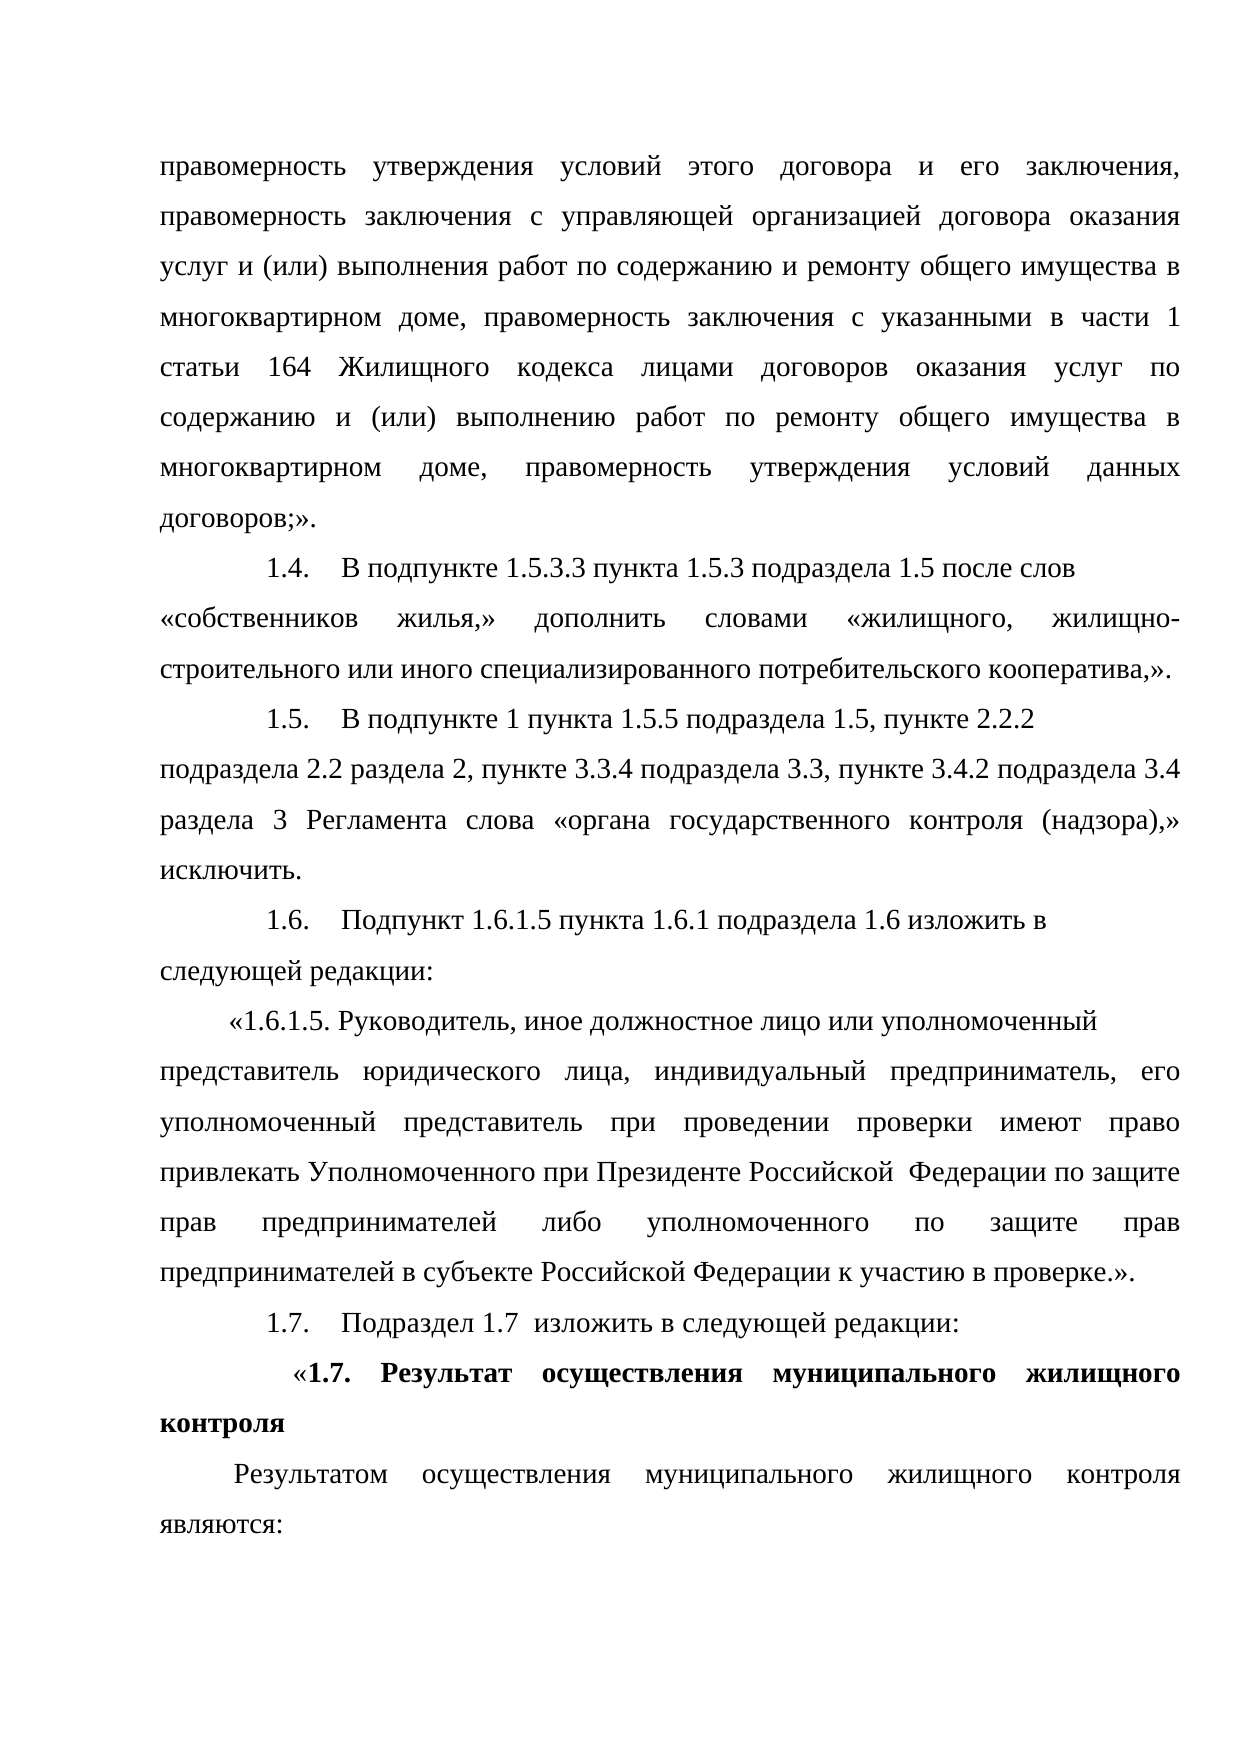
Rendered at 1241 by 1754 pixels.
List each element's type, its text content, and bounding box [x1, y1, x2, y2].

text «1.6.1.5. Руководитель, иное должностное лицо или уполномоченный [228, 1003, 1181, 1037]
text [159, 148, 1181, 533]
list В подпункте 1.5.3.3 пункта 1.5.3 подраздела 1.5 после слов [266, 550, 1181, 584]
text «1.7. Результат осуществления муниципального жилищного контроля [159, 1355, 1181, 1439]
text «собственников жилья,» дополнить словами «жилищного, жилищно-строительного или иного специализированного потребительского кооператива,». [159, 601, 1181, 684]
text представитель юридического лица, индивидуальный предприниматель, его уполномоченный представитель при проведении проверки имеют право привлекать Уполномоченного при Президенте Российской Федерации по защите прав предпринимателей либо уполномоченного по защите прав предпринимателей в субъекте Российской Федерации к участию в проверке.». [159, 1053, 1181, 1288]
list Подпункт 1.6.1.5 пункта 1.6.1 подраздела 1.6 изложить в [266, 902, 1181, 936]
text подраздела 2.2 раздела 2, пункте 3.3.4 подраздела 3.3, пункте 3.4.2 подраздела 3.4 раздела 3 Регламента слова «органа государственного контроля (надзора),» исключить. [159, 751, 1181, 886]
list В подпункте 1 пункта 1.5.5 подраздела 1.5, пункте 2.2.2 [266, 701, 1181, 735]
text следующей редакции: [159, 953, 1181, 986]
text Результатом осуществления муниципального жилищного контроля являются: [159, 1456, 1181, 1540]
list Подраздел 1.7 изложить в следующей редакции: [266, 1305, 1181, 1338]
